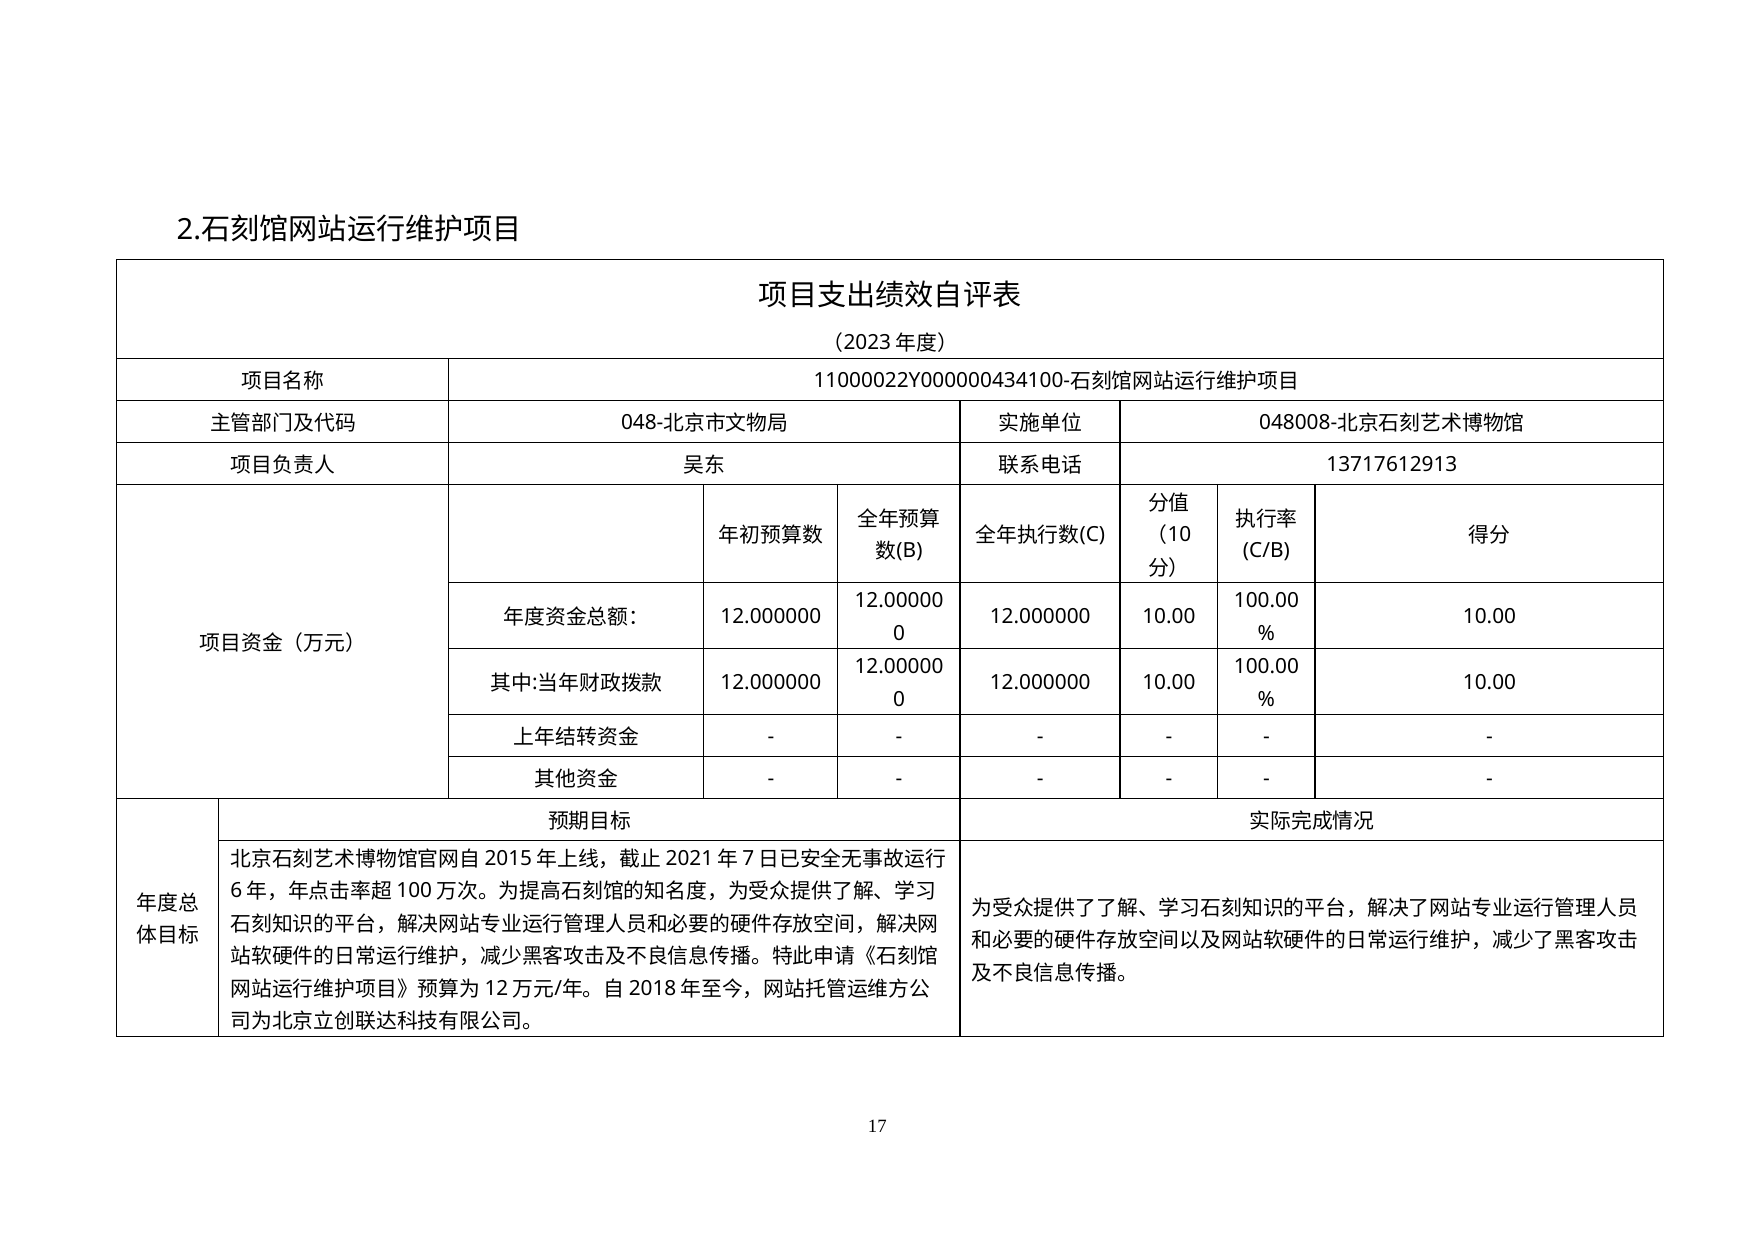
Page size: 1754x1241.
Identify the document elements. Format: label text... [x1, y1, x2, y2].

table_cell 12.000000 [838, 649, 959, 714]
table_cell 预期目标 [219, 799, 959, 840]
table_cell - [961, 715, 1119, 756]
table_cell 联系电话 [961, 443, 1119, 484]
table_cell 得分 [1316, 485, 1663, 582]
table_cell 12.000000 [838, 583, 959, 648]
table_cell 实施单位 [961, 401, 1119, 442]
table_cell - [704, 757, 837, 798]
table_cell 分值（10分） [1121, 485, 1217, 582]
table_cell 主管部门及代码 [117, 401, 448, 442]
table_cell 全年执行数(C) [961, 485, 1119, 582]
table_cell 12.000000 [961, 583, 1119, 648]
table_cell 12.000000 [704, 583, 837, 648]
table_cell 上年结转资金 [449, 715, 703, 756]
table_cell 为受众提供了了解、学习石刻知识的平台，解决了网站专业运行管理人员和必要的硬件存放空间以及网站软硬件的日常运行维护，减少了黑客攻击及不良信息传播。 [961, 841, 1663, 1036]
table_cell 12.000000 [704, 649, 837, 714]
table_cell 10.00 [1121, 649, 1217, 714]
table_cell 10.00 [1316, 649, 1663, 714]
text 2.石刻馆网站运行维护项目 [118, 194, 1636, 259]
table_cell 项目负责人 [117, 443, 448, 484]
table_cell - [1121, 757, 1217, 798]
table_cell - [1316, 757, 1663, 798]
table_cell 048-北京市文物局 [449, 401, 959, 442]
table_cell 年初预算数 [704, 485, 837, 582]
table_cell 其中:当年财政拨款 [449, 649, 703, 714]
table_cell 13717612913 [1121, 443, 1663, 484]
table_cell 全年预算数(B) [838, 485, 959, 582]
table_cell [449, 485, 703, 582]
table_cell 项目名称 [117, 359, 448, 400]
table_cell 100.00% [1218, 583, 1314, 648]
table_cell 12.000000 [961, 649, 1119, 714]
table_cell 其他资金 [449, 757, 703, 798]
table_cell 吴东 [449, 443, 959, 484]
table_cell 执行率(C/B) [1218, 485, 1314, 582]
table_cell - [1218, 757, 1314, 798]
table_cell - [961, 757, 1119, 798]
table_cell - [1121, 715, 1217, 756]
table_cell 项目资金（万元） [117, 485, 448, 798]
table_cell 北京石刻艺术博物馆官网自2015年上线，截止2021年7日已安全无事故运行6年，年点击率超100万次。为提高石刻馆的知名度，为受众提供了解、学习石刻知识的平台，解决网站专业运行管理人员和必要的硬件存放空间，解决网站软硬件的日常运行维护，减少黑客攻击及不良信息传播。特此申请《石刻馆网站运行维护项目》预算为12万元/年。自2018年至今，网站托管运维方公司为北京立创联达科技有限公司。 [219, 841, 959, 1036]
table_cell - [1218, 715, 1314, 756]
table_cell - [838, 757, 959, 798]
table_cell 年度总体目标 [117, 799, 218, 1036]
table_cell - [1316, 715, 1663, 756]
table_cell 年度资金总额： [449, 583, 703, 648]
table_header 项目支出绩效自评表 [117, 260, 1663, 325]
table_cell （2023年度） [117, 325, 1663, 358]
table_cell - [704, 715, 837, 756]
table_cell 10.00 [1121, 583, 1217, 648]
table_cell 实际完成情况 [961, 799, 1663, 840]
table_cell 10.00 [1316, 583, 1663, 648]
table_cell 100.00% [1218, 649, 1314, 714]
table_cell 11000022Y000000434100-石刻馆网站运行维护项目 [449, 359, 1663, 400]
table_cell 048008-北京石刻艺术博物馆 [1121, 401, 1663, 442]
table_cell - [838, 715, 959, 756]
